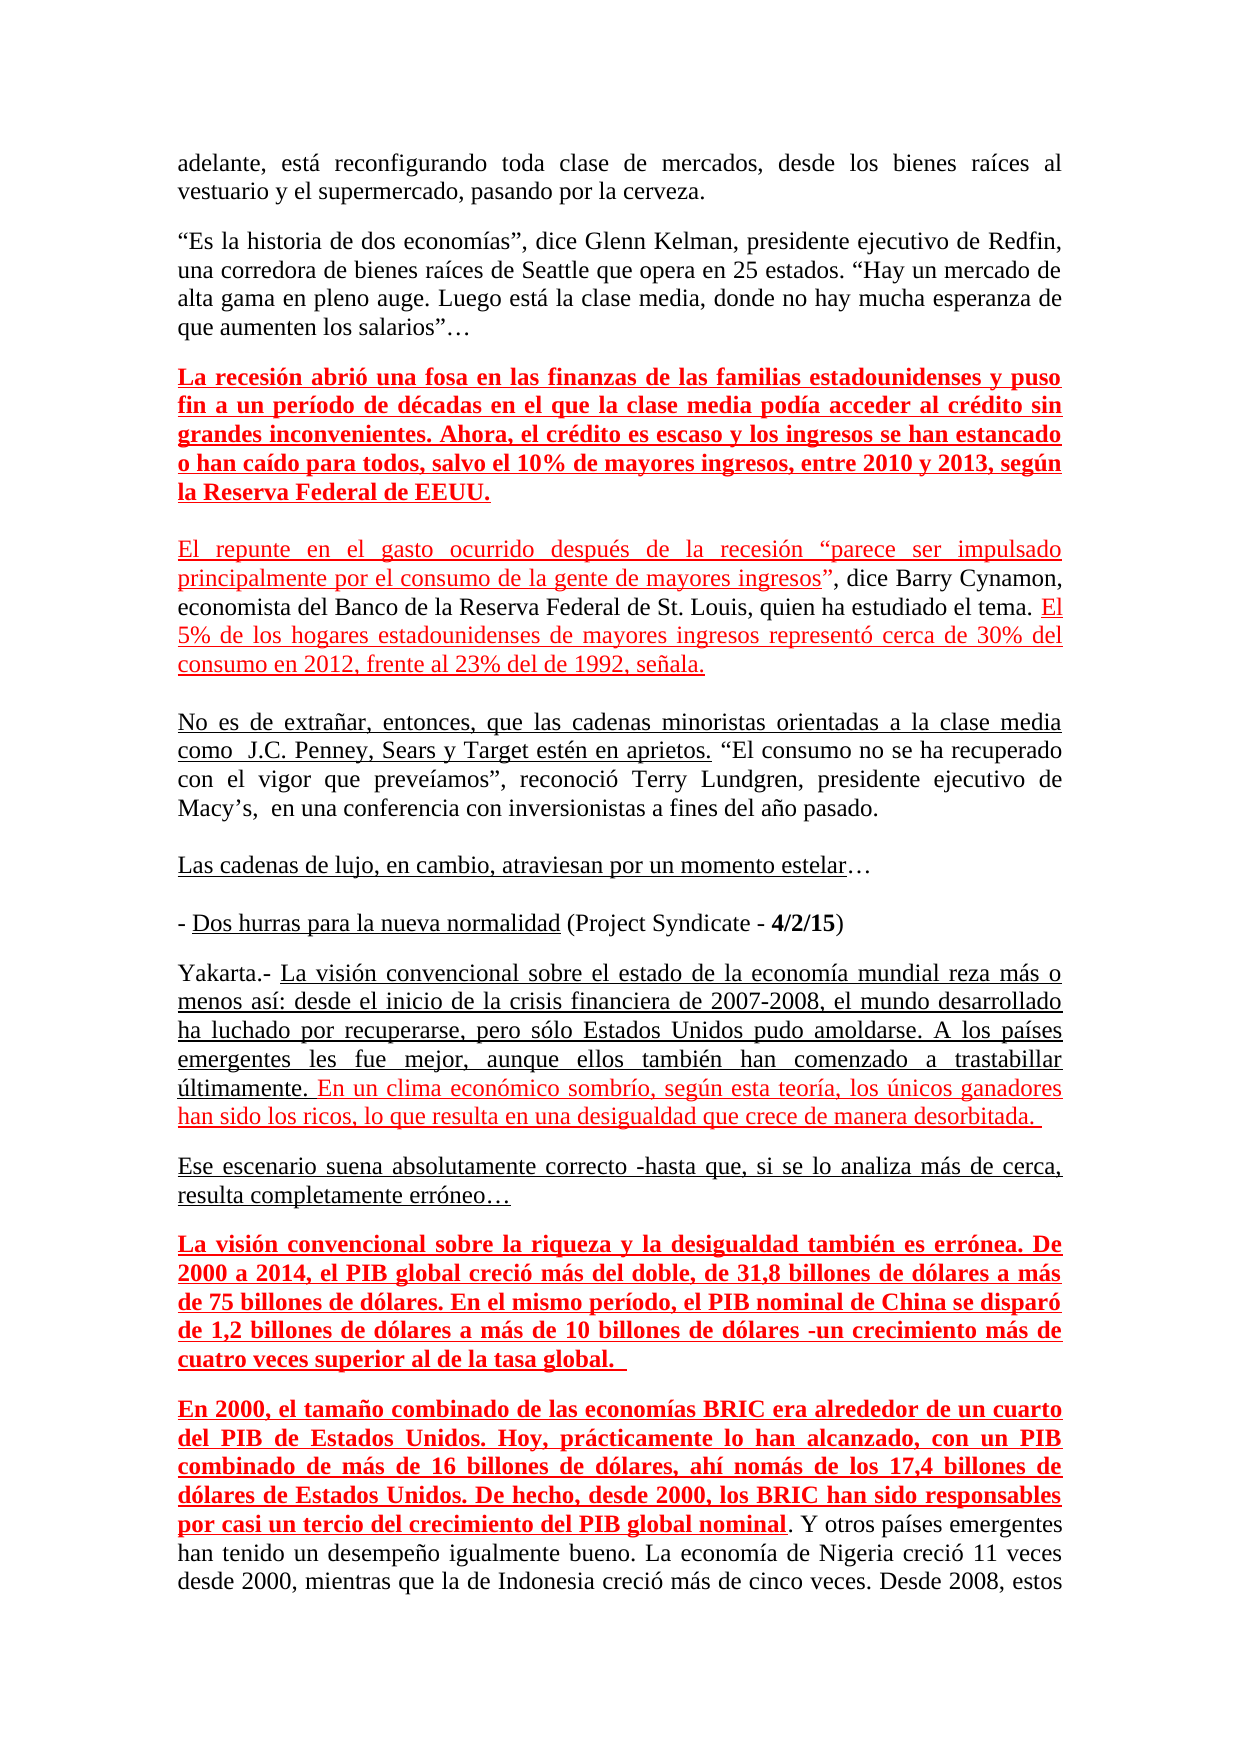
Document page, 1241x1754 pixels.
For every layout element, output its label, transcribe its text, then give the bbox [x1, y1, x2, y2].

text Ese escenario suena absolutamente correcto -hasta que, si se lo analiza más de cerca, resulta completamente erróneo… [177, 1177, 1063, 1208]
text “Es la historia de dos economías”, dice Glenn Kelman, presidente ejecutivo de Redfin, una corredora de bienes raíces de Seattle que opera en 25 estados. “Hay un mercado de alta gama en pleno auge. Luego está la clase media, donde no hay mucha esperanza de que aumenten los salarios”… [177, 226, 1063, 341]
text Las cadenas de lujo, en cambio, atraviesan por un momento estelar… [177, 851, 1063, 879]
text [177, 148, 1063, 205]
text El repunte en el gasto ocurrido después de la recesión “parece ser impulsado principalmente por el consumo de la gente de mayores ingresos”, dice Barry Cynamon, economista del Banco de la Reserva Federal de St. Louis, quien ha estudiado el tema. El 5% de los hogares estadounidenses de mayores ingresos representó cerca de 30% del consumo en 2012, frente al 23% del de 1992, señala. [177, 647, 1063, 678]
text El repunte en el gasto ocurrido después de la recesión “parece ser impulsado principalmente por el consumo de la gente de mayores ingresos”, dice Barry Cynamon, economista del Banco de la Reserva Federal de St. Louis, quien ha estudiado el tema. El 5% de los hogares estadounidenses de mayores ingresos representó cerca de 30% del consumo en 2012, frente al 23% del de 1992, señala. [177, 534, 1063, 646]
text Ese escenario suena absolutamente correcto -hasta que, si se lo analiza más de cerca, resulta completamente erróneo… [177, 1151, 1063, 1176]
text Yakarta.- La visión convencional sobre el estado de la economía mundial reza más o menos así: desde el inicio de la crisis financiera de 2007-2008, el mundo desarrollado ha luchado por recuperarse, pero sólo Estados Unidos pudo amoldarse. A los países emergentes les fue mejor, aunque ellos también han comenzado a trastabillar últimamente. En un clima económico sombrío, según esta teoría, los únicos ganadores han sido los ricos, lo que resulta en una desigualdad que crece de manera desorbitada. [177, 958, 1063, 1011]
text La recesión abrió una fosa en las finanzas de las familias estadounidenses y puso fin a un período de décadas en el que la clase media podía acceder al crédito sin grandes inconvenientes. Ahora, el crédito es escaso y los ingresos se han estancado o han caído para todos, salvo el 10% de mayores ingresos, entre 2010 y 2013, según la Reserva Federal de EEUU. [177, 362, 1063, 416]
text La visión convencional sobre la riqueza y la desigualdad también es errónea. De 2000 a 2014, el PIB global creció más del doble, de 31,8 billones de dólares a más de 75 billones de dólares. En el mismo período, el PIB nominal de China se disparó de 1,2 billones de dólares a más de 10 billones de dólares -un crecimiento más de cuatro veces superior al de la tasa global. [177, 1255, 1063, 1341]
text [177, 1477, 1063, 1595]
text La recesión abrió una fosa en las finanzas de las familias estadounidenses y puso fin a un período de décadas en el que la clase media podía acceder al crédito sin grandes inconvenientes. Ahora, el crédito es escaso y los ingresos se han estancado o han caído para todos, salvo el 10% de mayores ingresos, entre 2010 y 2013, según la Reserva Federal de EEUU. [177, 417, 1063, 506]
text - Dos hurras para la nueva normalidad (Project Syndicate - 4/2/15) [177, 908, 1063, 937]
text La visión convencional sobre la riqueza y la desigualdad también es errónea. De 2000 a 2014, el PIB global creció más del doble, de 31,8 billones de dólares a más de 75 billones de dólares. En el mismo período, el PIB nominal de China se disparó de 1,2 billones de dólares a más de 10 billones de dólares -un crecimiento más de cuatro veces superior al de la tasa global. [177, 1342, 1063, 1373]
text No es de extrañar, entonces, que las cadenas minoristas orientadas a la clase media como J.C. Penney, Sears y Target estén en aprietos. “El consumo no se ha recuperado con el vigor que preveíamos”, reconoció Terry Lundgren, presidente ejecutivo de Macy’s, en una conferencia con inversionistas a fines del año pasado. [177, 707, 1063, 822]
